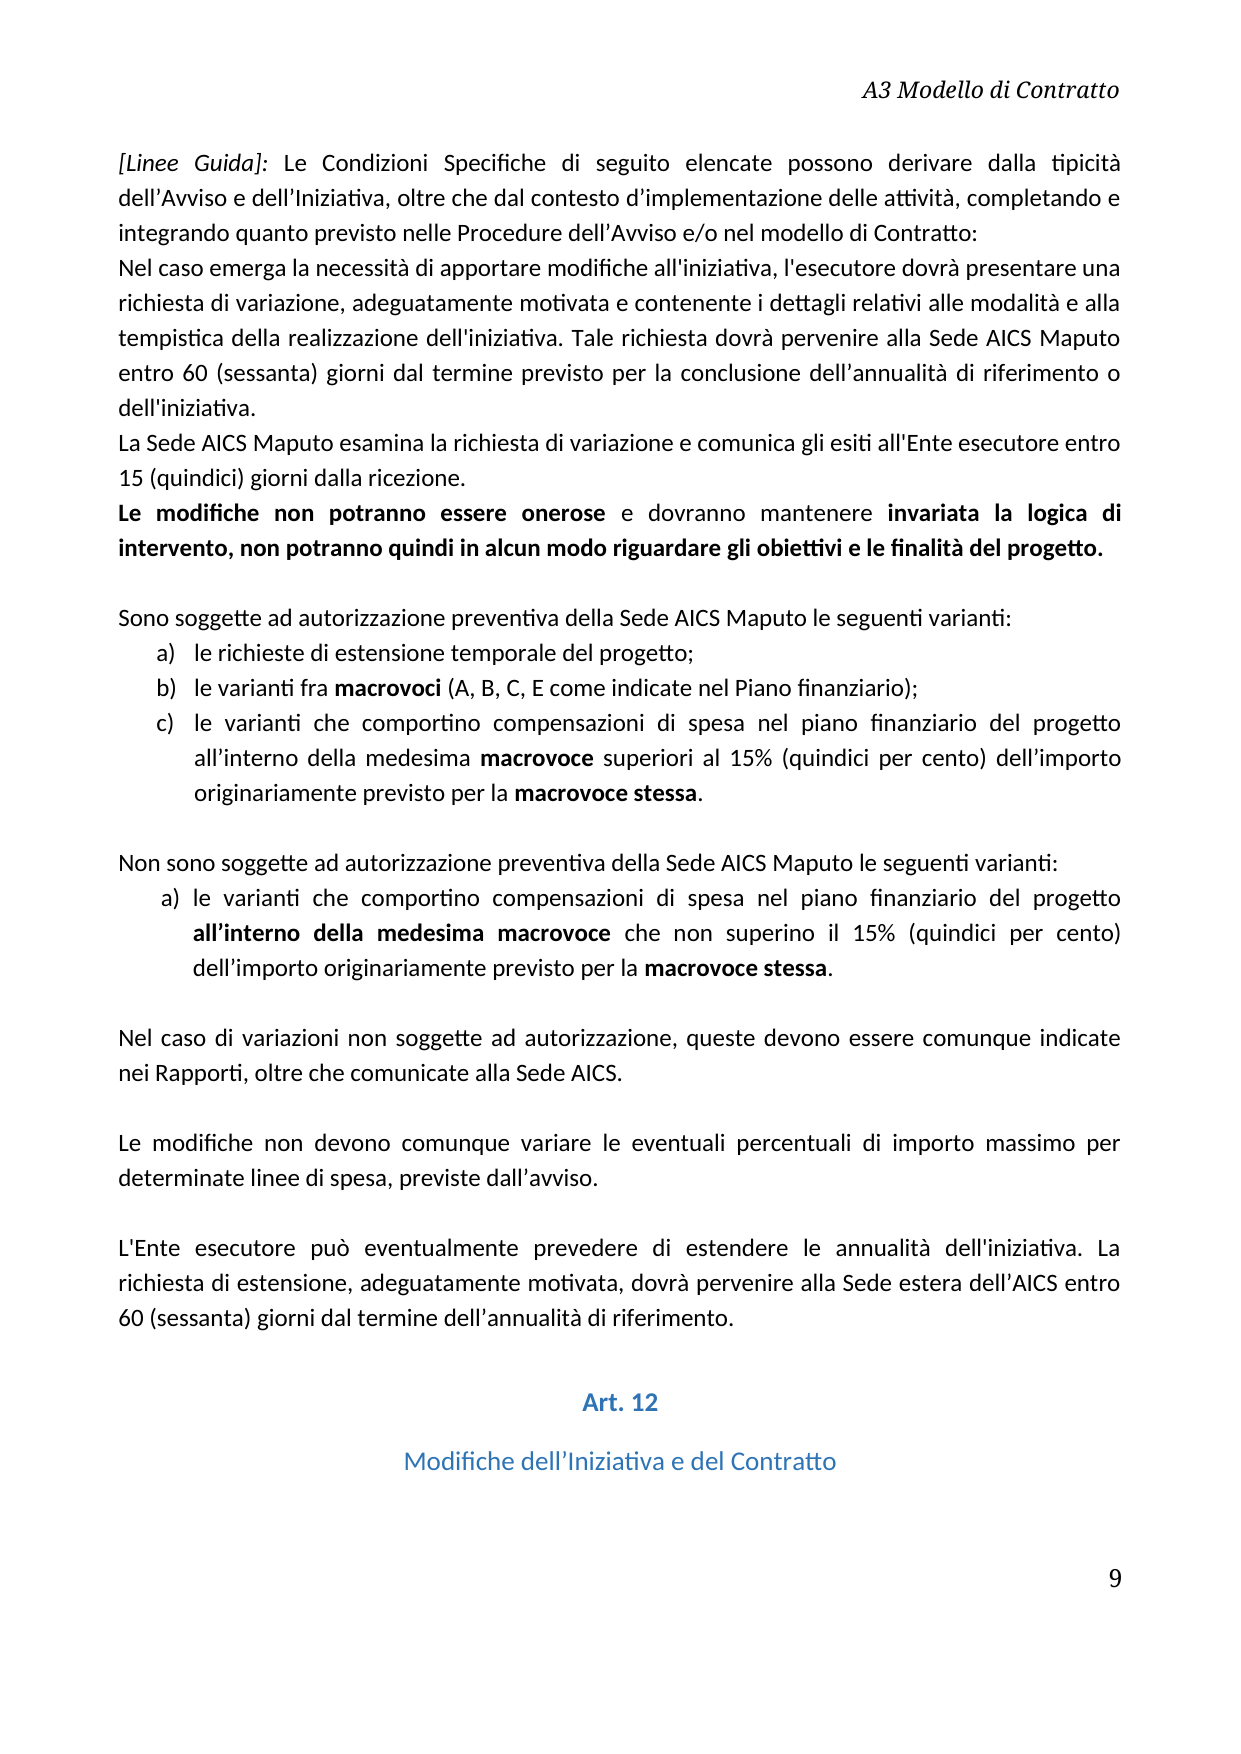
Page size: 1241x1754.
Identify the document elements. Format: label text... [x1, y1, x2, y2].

list Nel caso di variazioni non soggette ad autorizzazione, queste devono essere comunque indicate nei Rapporti, oltre che comunicate alla Sede AICS. [118, 1023, 1122, 1088]
list [Linee Guida]: Le Condizioni Specifiche di seguito elencate possono derivare dalla tipicità dell’Avviso e dell’Iniziativa, oltre che dal contesto d’implementazione delle attività, completando e integrando quanto previsto nelle Procedure dell’Avviso e/o nel modello di Contratto: [118, 148, 1122, 248]
text Modifiche dell’Iniziativa e del Contratto [118, 1444, 1122, 1477]
list L'Ente esecutore può eventualmente prevedere di estendere le annualità dell'iniziativa. La richiesta di estensione, adeguatamente motivata, dovrà pervenire alla Sede estera dell’AICS entro 60 (sessanta) giorni dal termine dell’annualità di riferimento. [118, 1233, 1122, 1333]
list le varianti fra macrovoci (A, B, C, E come indicate nel Piano finanziario); [156, 673, 1122, 703]
list La Sede AICS Maputo esamina la richiesta di variazione e comunica gli esiti all'Ente esecutore entro 15 (quindici) giorni dalla ricezione. [118, 428, 1122, 493]
list Le modifiche non devono comunque variare le eventuali percentuali di importo massimo per determinate linee di spesa, previste dall’avviso. [118, 1128, 1122, 1193]
list Le modifiche non potranno essere onerose e dovranno mantenere invariata la logica di intervento, non potranno quindi in alcun modo riguardare gli obiettivi e le finalità del progetto. [118, 498, 1122, 563]
list le varianti che comportino compensazioni di spesa nel piano finanziario del progetto all’interno della medesima macrovoce che non superino il 15% (quindici per cento) dell’importo originariamente previsto per la macrovoce stessa. [161, 883, 1122, 983]
text Art. 12 [118, 1385, 1122, 1418]
list le varianti che comportino compensazioni di spesa nel piano finanziario del progetto all’interno della medesima macrovoce superiori al 15% (quindici per cento) dell’importo originariamente previsto per la macrovoce stessa. [156, 708, 1122, 808]
list Non sono soggette ad autorizzazione preventiva della Sede AICS Maputo le seguenti varianti: [118, 848, 1122, 878]
list Sono soggette ad autorizzazione preventiva della Sede AICS Maputo le seguenti varianti: [118, 603, 1122, 633]
list Nel caso emerga la necessità di apportare modifiche all'iniziativa, l'esecutore dovrà presentare una richiesta di variazione, adeguatamente motivata e contenente i dettagli relativi alle modalità e alla tempistica della realizzazione dell'iniziativa. Tale richiesta dovrà pervenire alla Sede AICS Maputo entro 60 (sessanta) giorni dal termine previsto per la conclusione dell’annualità di riferimento o dell'iniziativa. [118, 253, 1122, 423]
list le richieste di estensione temporale del progetto; [156, 638, 1122, 668]
